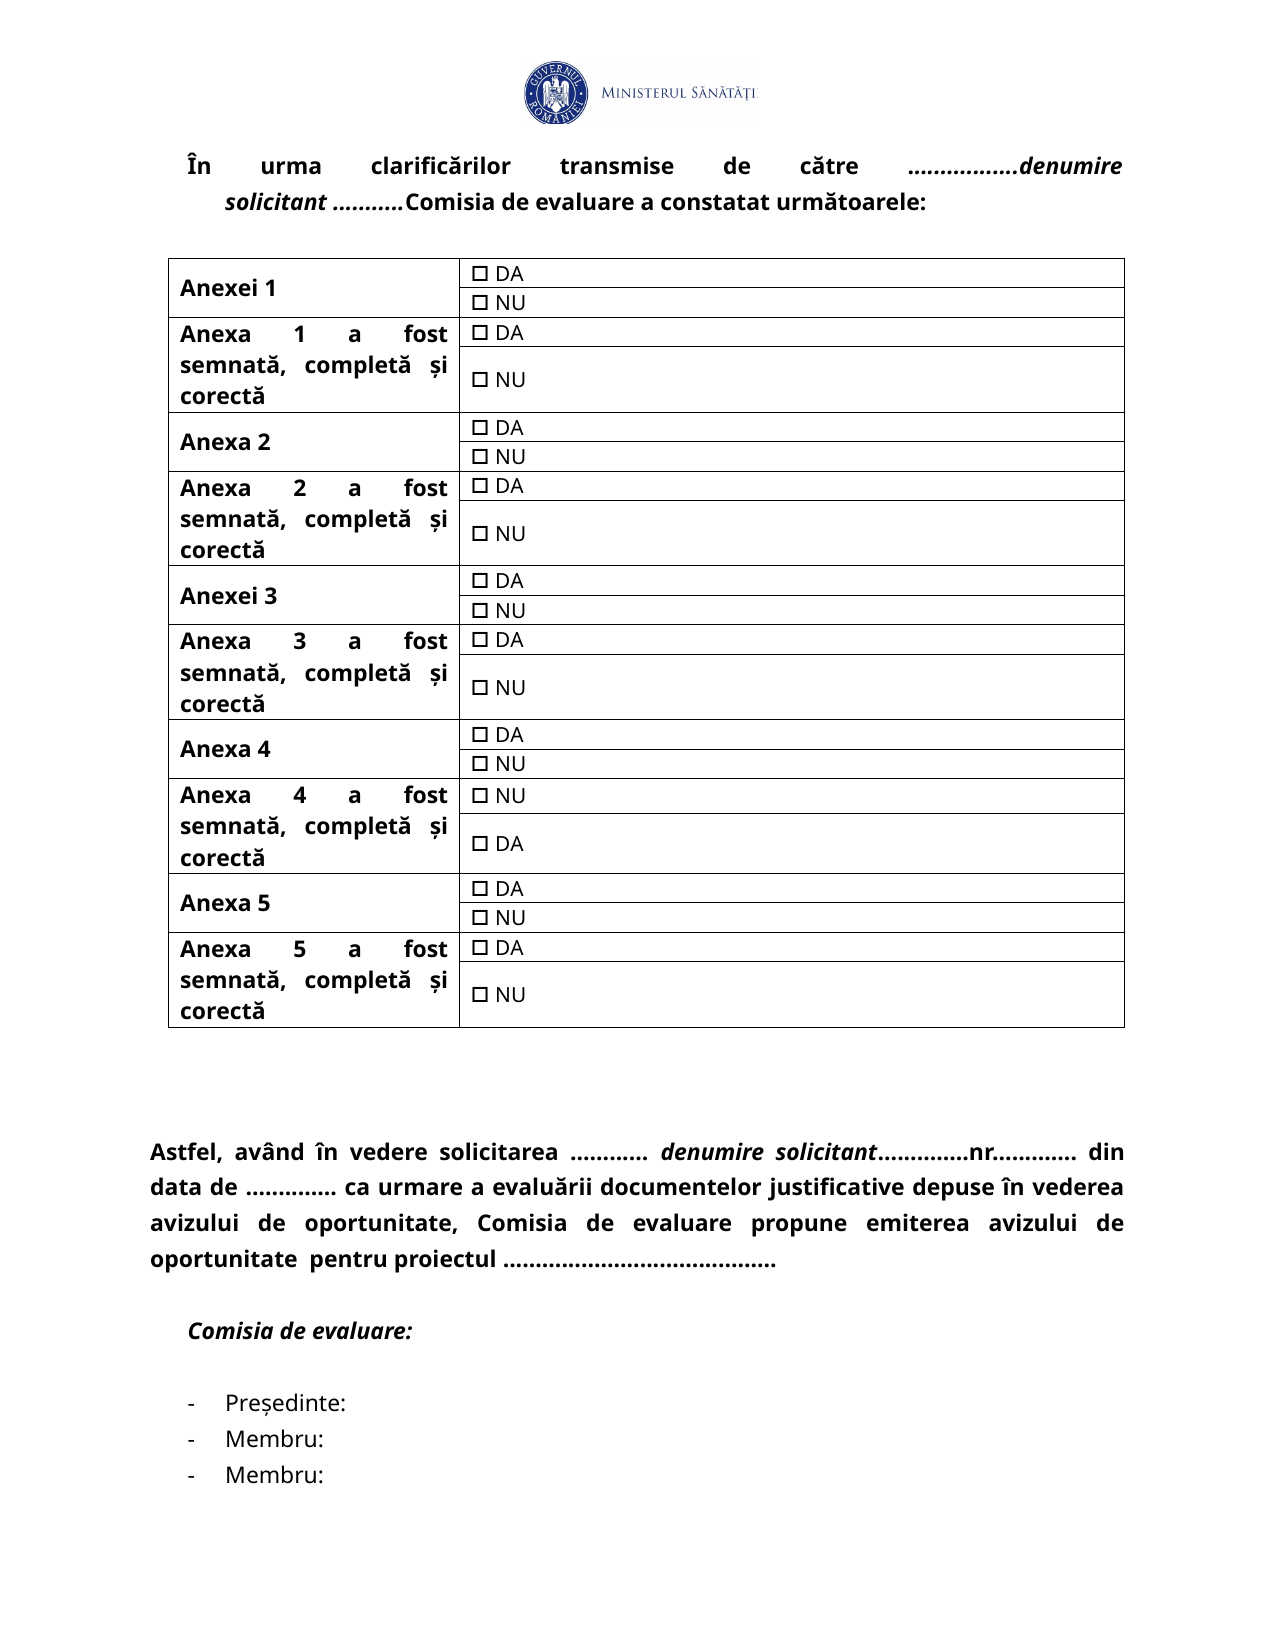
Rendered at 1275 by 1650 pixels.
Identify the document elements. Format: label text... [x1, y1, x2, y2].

table_cell DA [460, 413, 1124, 441]
table_cell DA [460, 318, 1124, 346]
picture [523, 61, 758, 124]
table_cell NU [460, 442, 1124, 471]
text Comisia de evaluare: [187, 1315, 1125, 1346]
table_cell DA [460, 933, 1124, 961]
table_cell NU [460, 779, 1124, 813]
table_cell NU [460, 347, 1124, 412]
table_header DA [460, 259, 1124, 287]
table_cell DA [460, 566, 1124, 595]
table_cell NU [460, 655, 1124, 719]
table_header Anexei 1 [169, 259, 459, 317]
table_cell NU [460, 501, 1124, 565]
table_cell Anexa 4 [169, 720, 459, 778]
table_cell Anexa 2 a fost semnată, completă și corectă [169, 472, 459, 565]
table_cell DA [460, 472, 1124, 500]
table_cell NU [460, 903, 1124, 932]
table_cell NU [460, 596, 1124, 624]
table_cell Anexei 3 [169, 566, 459, 624]
table_cell Anexa 5 [169, 874, 459, 932]
table_cell NU [460, 750, 1124, 778]
table_cell Anexa 5 a fost semnată, completă și corectă [169, 933, 459, 1027]
table_cell DA [460, 625, 1124, 654]
table_cell Anexa 3 a fost semnată, completă și corectă [169, 625, 459, 719]
table_cell NU [460, 962, 1124, 1027]
table_cell NU [460, 288, 1124, 317]
table_cell DA [460, 874, 1124, 902]
list Președinte: [187, 1387, 1125, 1418]
table_cell Anexa 1 a fost semnată, completă și corectă [169, 318, 459, 412]
table_cell DA [460, 720, 1124, 748]
text În urma clarificărilor transmise de către .................denumire solicitant ...........Comisia de evaluare a constatat următoarele: [187, 150, 1125, 217]
list Membru: [187, 1459, 1125, 1490]
text Astfel, având în vedere solicitarea ............ denumire solicitant..............nr............. din data de .............. ca urmare a evaluării documentelor justificative depuse în vederea avizului de oportunitate, Comisia de evaluare propune emiterea avizului de oportunitate pentru proiectul .......................................... [150, 1135, 1125, 1274]
table_cell DA [460, 814, 1124, 873]
table_cell Anexa 2 [169, 413, 459, 471]
list Membru: [187, 1423, 1125, 1454]
table_cell Anexa 4 a fost semnată, completă și corectă [169, 779, 459, 873]
